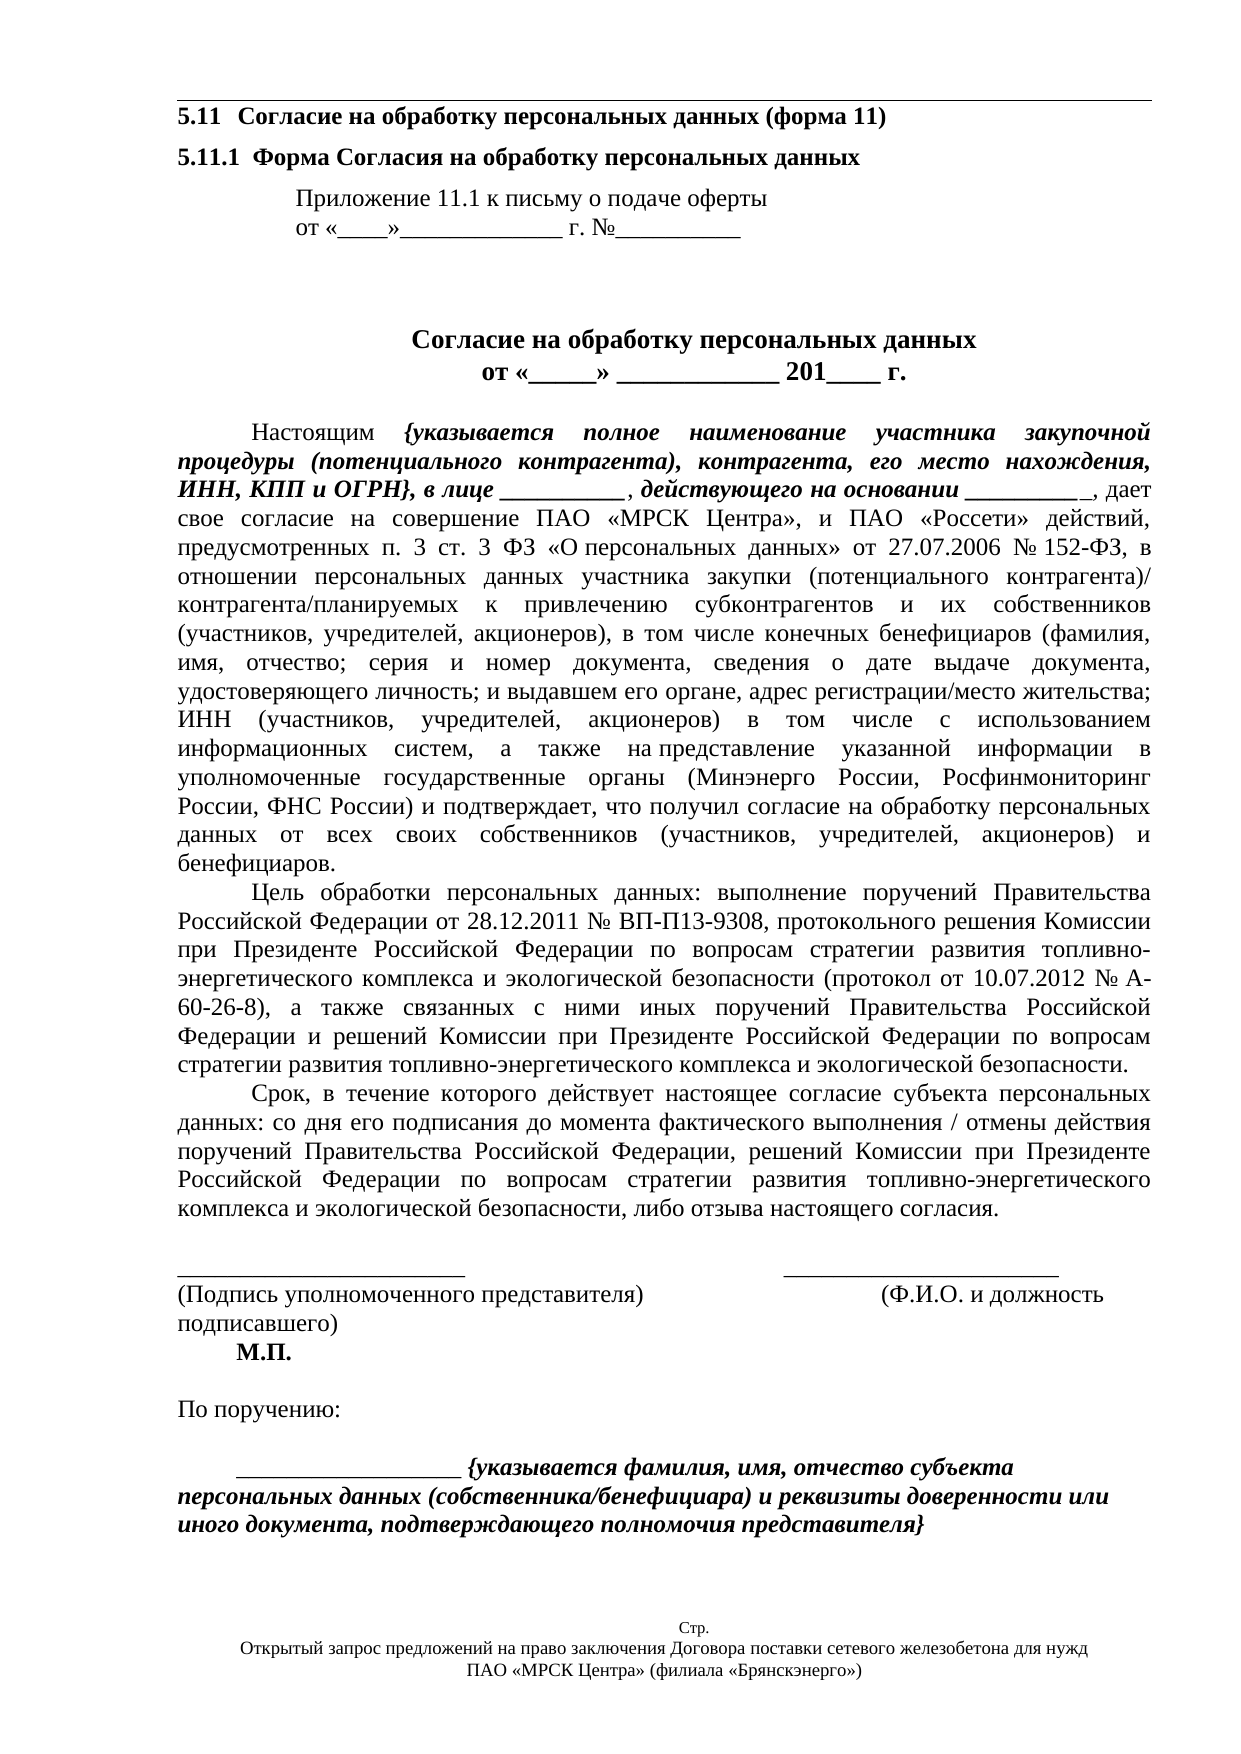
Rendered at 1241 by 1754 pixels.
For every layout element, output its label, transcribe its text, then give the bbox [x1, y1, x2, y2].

text от «_____» ____________ 201____ г. [177, 355, 1152, 386]
text (Подпись уполномоченного представителя) (Ф.И.О. и должность подписавшего) [177, 1279, 1152, 1337]
text М.П. [177, 1337, 1152, 1366]
text Согласие на обработку персональных данных [177, 324, 1152, 355]
subtitle Форма Согласия на обработку персональных данных [177, 142, 1152, 171]
text __________________ {указывается фамилия, имя, отчество субъекта персональных данных (собственника/бенефициара) и реквизиты доверенности или иного документа, подтверждающего полномочия представителя} [177, 1452, 1152, 1538]
text Цель обработки персональных данных: выполнение поручений Правительства Российской Федерации от 28.12.2011 № ВП-П13-9308, протокольного решения Комиссии при Президенте Российской Федерации по вопросам стратегии развития топливно-энергетического комплекса и экологической безопасности (протокол от 10.07.2012 № А-60-26-8), а также связанных с ними иных поручений Правительства Российской Федерации и решений Комиссии при Президенте Российской Федерации по вопросам стратегии развития топливно-энергетического комплекса и экологической безопасности. [177, 877, 1152, 1078]
text Настоящим {указывается полное наименование участника закупочной процедуры (потенциального контрагента), контрагента, его место нахождения, ИНН, КПП и ОГРН}, в лице __________, действующего на основании __________, дает свое согласие на совершение ПАО «МРСК Центра», и ПАО «Россети» действий, предусмотренных п. 3 ст. 3 ФЗ «О персональных данных» от 27.07.2006 № 152-ФЗ, в отношении персональных данных участника закупки (потенциального контрагента)/ контрагента/планируемых к привлечению субконтрагентов и их собственников (участников, учредителей, акционеров), в том числе конечных бенефициаров (фамилия, имя, отчество; серия и номер документа, сведения о дате выдаче документа, удостоверяющего личность; и выдавшем его органе, адрес регистрации/место жительства; ИНН (участников, учредителей, акционеров) в том числе с использованием информационных систем, а также на представление указанной информации в уполномоченные государственные органы (Минэнерго России, Росфинмониторинг России, ФНС России) и подтверждает, что получил согласие на обработку персональных данных от всех своих собственников (участников, учредителей, акционеров) и бенефициаров. [177, 417, 1152, 877]
text _______________________ ______________________ [177, 1251, 1152, 1279]
text Срок, в течение которого действует настоящее согласие субъекта персональных данных: со дня его подписания до момента фактического выполнения / отмены действия поручений Правительства Российской Федерации, решений Комиссии при Президенте Российской Федерации по вопросам стратегии развития топливно-энергетического комплекса и экологической безопасности, либо отзыва настоящего согласия. [177, 1078, 1152, 1222]
text Приложение 11.1 к письму о подаче оферты от «____»_____________ г. №__________ [295, 183, 1152, 241]
text По поручению: [177, 1394, 1152, 1423]
subtitle Согласие на обработку персональных данных (форма 11) [177, 101, 1152, 130]
